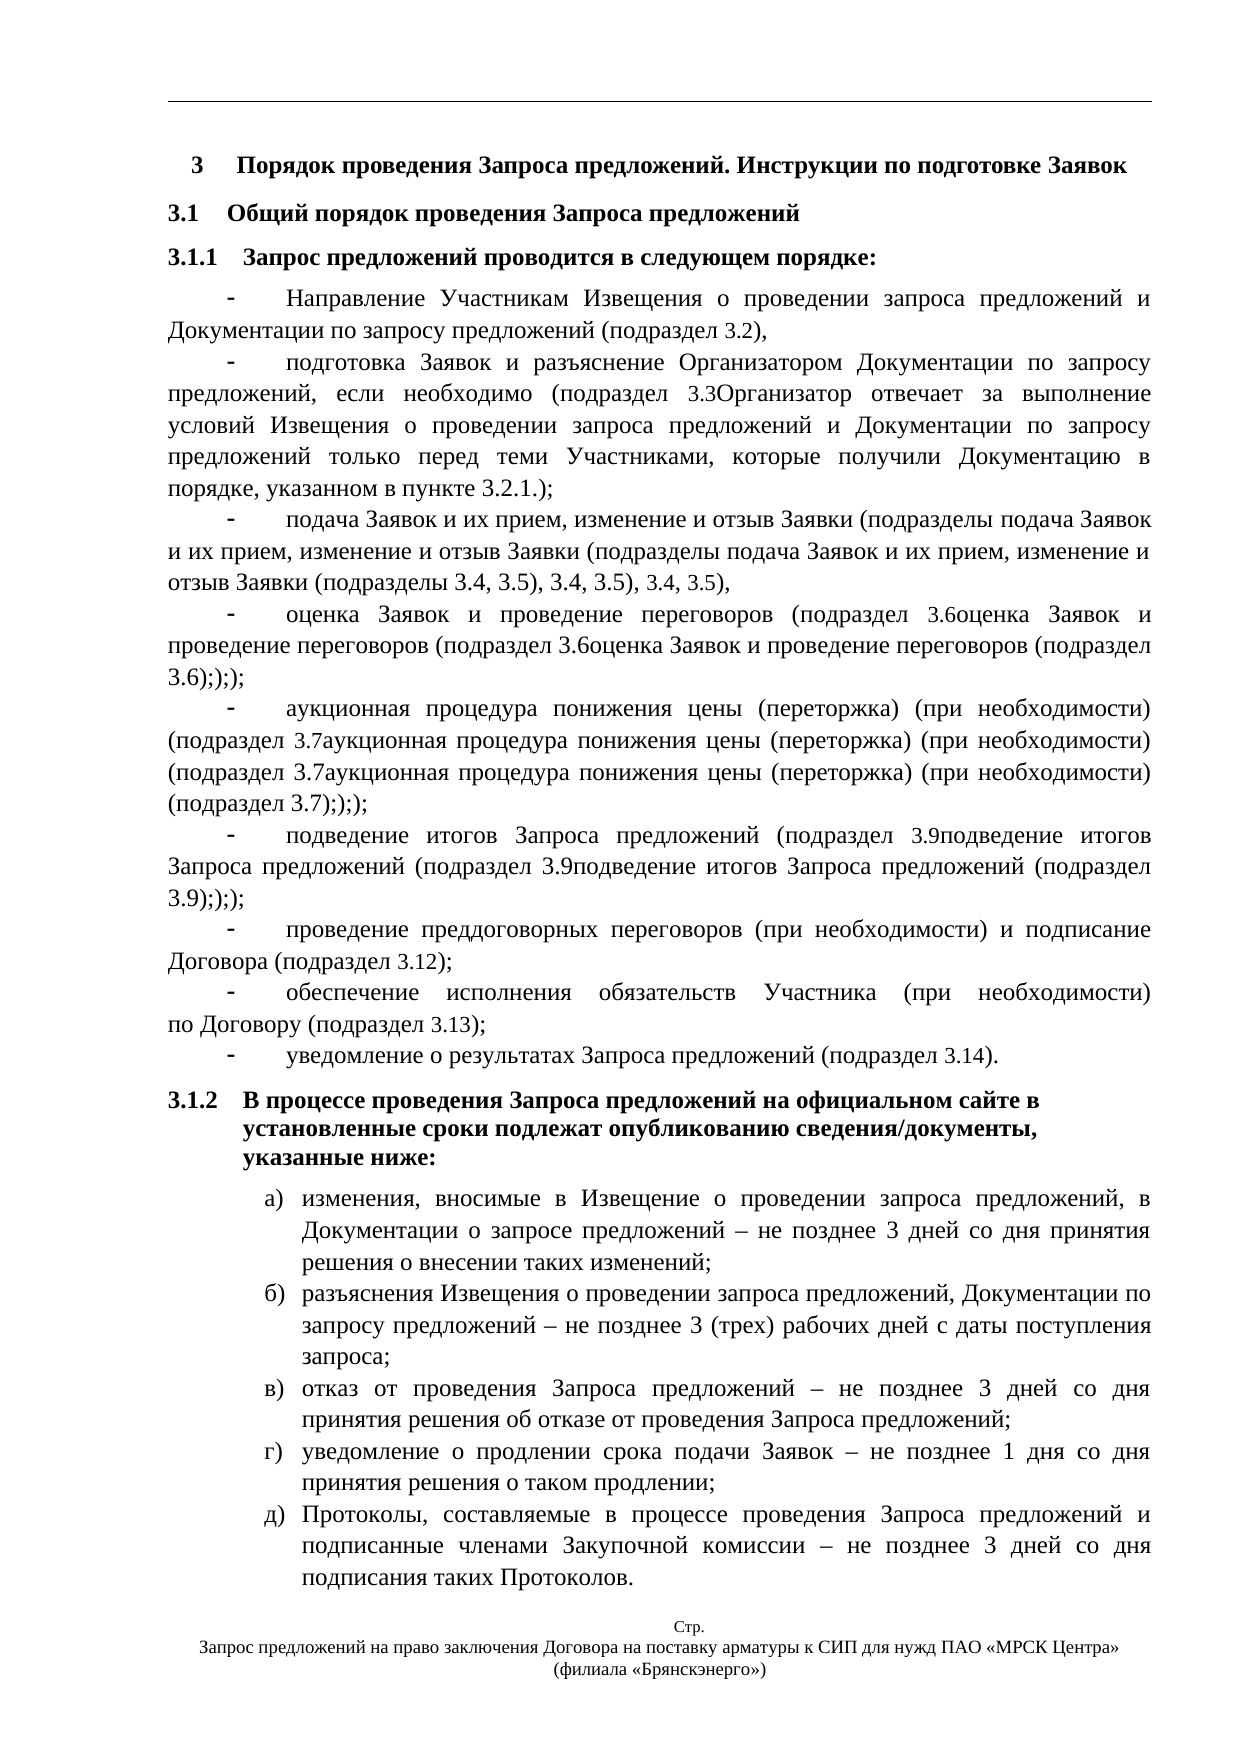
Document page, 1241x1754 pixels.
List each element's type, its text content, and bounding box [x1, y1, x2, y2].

list изменения, вносимые в Извещение о проведении запроса предложений, в Документации о запросе предложений – не позднее 3 дней со дня принятия решения о внесении таких изменений; [264, 1183, 1152, 1275]
list разъяснения Извещения о проведении запроса предложений, Документации по запросу предложений – не позднее 3 (трех) рабочих дней с даты поступления запроса; [264, 1278, 1152, 1370]
list аукционная процедура понижения цены (переторжка) (при необходимости) (подраздел 3.7); [168, 693, 1152, 817]
list Направление Участникам Извещения о проведении запроса предложений и Документации по запросу предложений (подраздел 3.2), [168, 283, 1152, 344]
subtitle Запрос предложений проводится в следующем порядке: [168, 242, 1152, 271]
list уведомление о результатах Запроса предложений (подраздел 3.14). [168, 1041, 1152, 1069]
subtitle Порядок проведения Запроса предложений. Инструкции по подготовке Заявок [166, 150, 1152, 179]
list Протоколы, составляемые в процессе проведения Запроса предложений и подписанные членами Закупочной комиссии – не позднее 3 дней со дня подписания таких Протоколов. [264, 1499, 1152, 1591]
list отказ от проведения Запроса предложений – не позднее 3 дней со дня принятия решения об отказе от проведения Запроса предложений; [264, 1373, 1152, 1433]
list оценка Заявок и проведение переговоров (подраздел 3.6); [168, 599, 1152, 691]
subtitle В процессе проведения Запроса предложений на официальном сайте в установленные сроки подлежат опубликованию сведения/документы, указанные ниже: [168, 1085, 1152, 1171]
list подача Заявок и их прием, изменение и отзыв Заявки (подразделы 3.4, 3.5), [168, 504, 1152, 596]
subtitle Общий порядок проведения Запроса предложений [168, 198, 1152, 227]
list подготовка Заявок и разъяснение Организатором Документации по запросу предложений, если необходимо (подраздел 3.3); [168, 347, 1152, 502]
list проведение преддоговорных переговоров (при необходимости) и подписание Договора (подраздел 3.12); [168, 914, 1152, 975]
list уведомление о продлении срока подачи Заявок – не позднее 1 дня со дня принятия решения о таком продлении; [264, 1436, 1152, 1496]
list подведение итогов Запроса предложений (подраздел 3.9); [168, 820, 1152, 912]
list обеспечение исполнения обязательств Участника (при необходимости) по Договору (подраздел 3.13); [168, 977, 1152, 1038]
